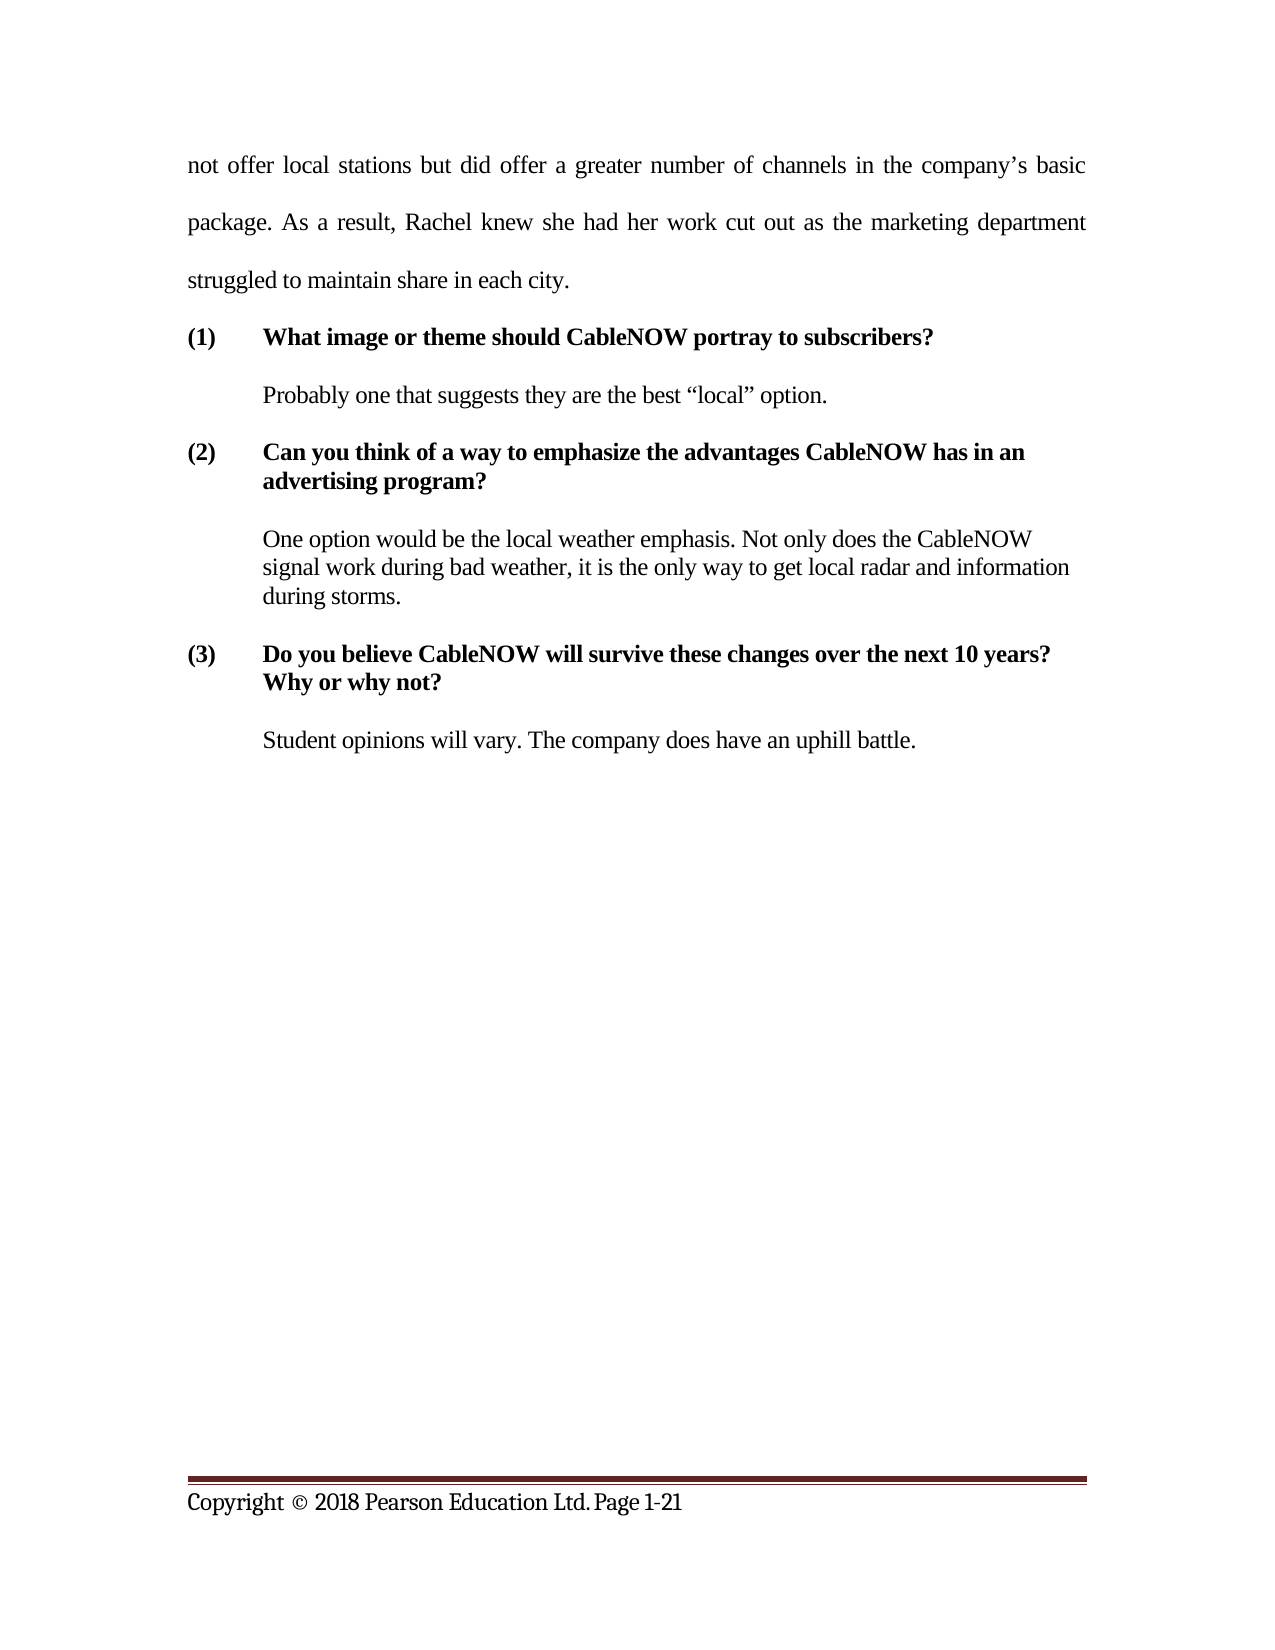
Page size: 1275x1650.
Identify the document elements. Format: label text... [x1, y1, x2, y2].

text (3) Do you believe CableNOW will survive these changes over the next 10 years? Why or why not? [187, 639, 1087, 696]
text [187, 150, 1087, 294]
text One option would be the local weather emphasis. Not only does the CableNOW signal work during bad weather, it is the only way to get local radar and information during storms. [187, 524, 1087, 610]
text (1) What image or theme should CableNOW portray to subscribers? [187, 322, 1087, 351]
text (2) Can you think of a way to emphasize the advantages CableNOW has in an advertising program? [187, 437, 1087, 495]
text Student opinions will vary. The company does have an uphill battle. [187, 725, 1087, 754]
text Probably one that suggests they are the best “local” option. [187, 380, 1087, 409]
